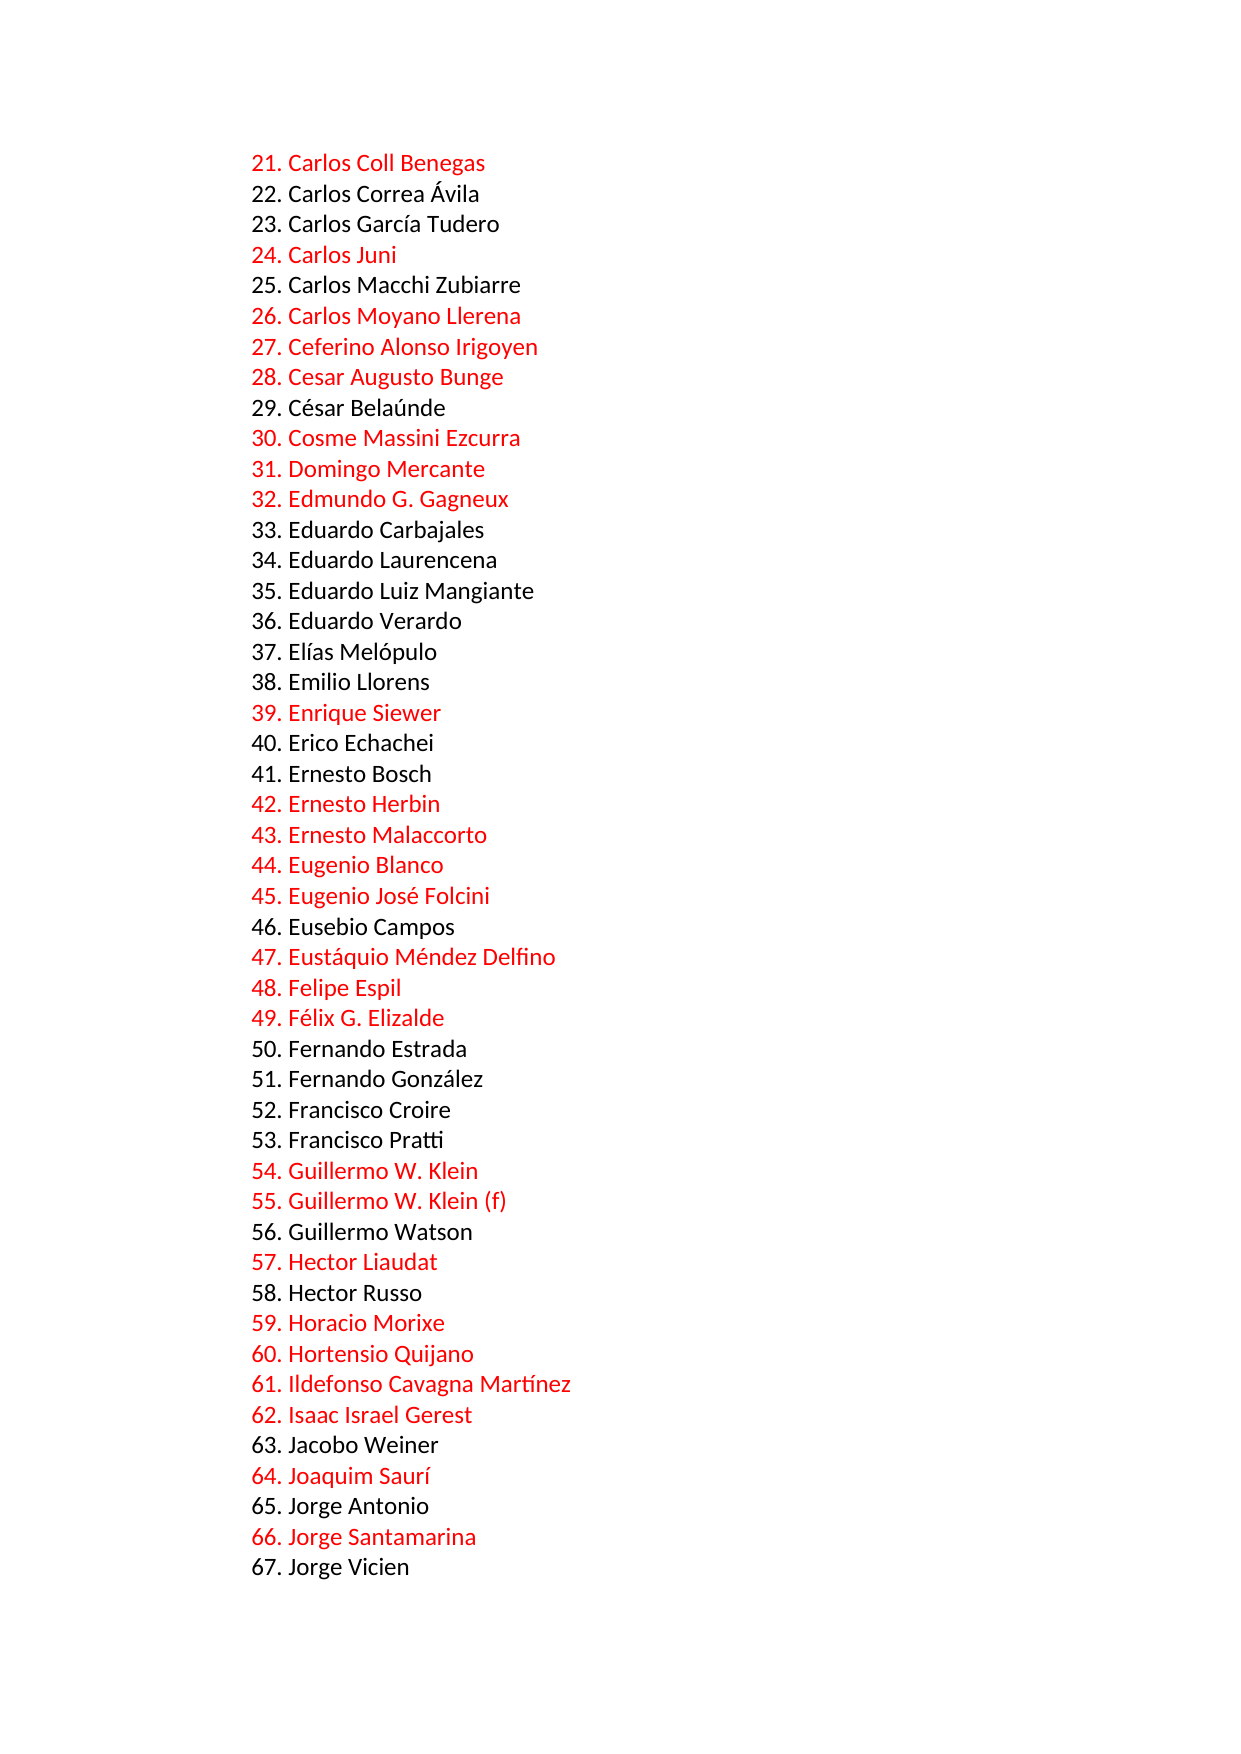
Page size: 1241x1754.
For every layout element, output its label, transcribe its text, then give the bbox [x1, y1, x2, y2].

text 22. Carlos Correa Ávila [177, 178, 1063, 209]
text 42. Ernesto Herbin [177, 788, 1063, 819]
text 35. Eduardo Luiz Mangiante [177, 575, 1063, 605]
text 64. Joaquim Saurí [177, 1460, 1063, 1491]
text 50. Fernando Estrada [177, 1033, 1063, 1063]
text 24. Carlos Juni [177, 239, 1063, 270]
text 38. Emilio Llorens [177, 666, 1063, 697]
text 43. Ernesto Malaccorto [177, 819, 1063, 849]
text 33. Eduardo Carbajales [177, 514, 1063, 544]
text 25. Carlos Macchi Zubiarre [177, 270, 1063, 300]
text 51. Fernando González [177, 1063, 1063, 1094]
text 54. Guillermo W. Klein [177, 1155, 1063, 1185]
text 44. Eugenio Blanco [177, 849, 1063, 880]
text 52. Francisco Croire [177, 1094, 1063, 1124]
text 39. Enrique Siewer [177, 697, 1063, 727]
text 21. Carlos Coll Benegas [177, 148, 1063, 178]
text 26. Carlos Moyano Llerena [177, 300, 1063, 331]
text 31. Domingo Mercante [177, 453, 1063, 483]
text 48. Felipe Espil [177, 972, 1063, 1002]
text 63. Jacobo Weiner [177, 1429, 1063, 1460]
text 59. Horacio Morixe [177, 1307, 1063, 1338]
text 36. Eduardo Verardo [177, 605, 1063, 636]
text 40. Erico Echachei [177, 727, 1063, 758]
text 34. Eduardo Laurencena [177, 544, 1063, 575]
text 41. Ernesto Bosch [177, 758, 1063, 788]
text 56. Guillermo Watson [177, 1216, 1063, 1246]
text 53. Francisco Pratti [177, 1124, 1063, 1155]
text 55. Guillermo W. Klein (f) [177, 1185, 1063, 1216]
text 28. Cesar Augusto Bunge [177, 361, 1063, 392]
text 45. Eugenio José Folcini [177, 880, 1063, 911]
text 67. Jorge Vicien [177, 1552, 1063, 1582]
text 23. Carlos García Tudero [177, 209, 1063, 239]
text 65. Jorge Antonio [177, 1491, 1063, 1521]
text 62. Isaac Israel Gerest [177, 1399, 1063, 1429]
text 30. Cosme Massini Ezcurra [177, 422, 1063, 453]
text 29. César Belaúnde [177, 392, 1063, 422]
text 47. Eustáquio Méndez Delfino [177, 941, 1063, 972]
text 58. Hector Russo [177, 1277, 1063, 1307]
text 57. Hector Liaudat [177, 1246, 1063, 1277]
text 61. Ildefonso Cavagna Martínez [177, 1368, 1063, 1399]
text 27. Ceferino Alonso Irigoyen [177, 331, 1063, 361]
text 49. Félix G. Elizalde [177, 1002, 1063, 1033]
text 60. Hortensio Quijano [177, 1338, 1063, 1368]
text 46. Eusebio Campos [177, 911, 1063, 941]
text 66. Jorge Santamarina [177, 1521, 1063, 1552]
text 37. Elías Melópulo [177, 636, 1063, 666]
text 32. Edmundo G. Gagneux [177, 483, 1063, 514]
